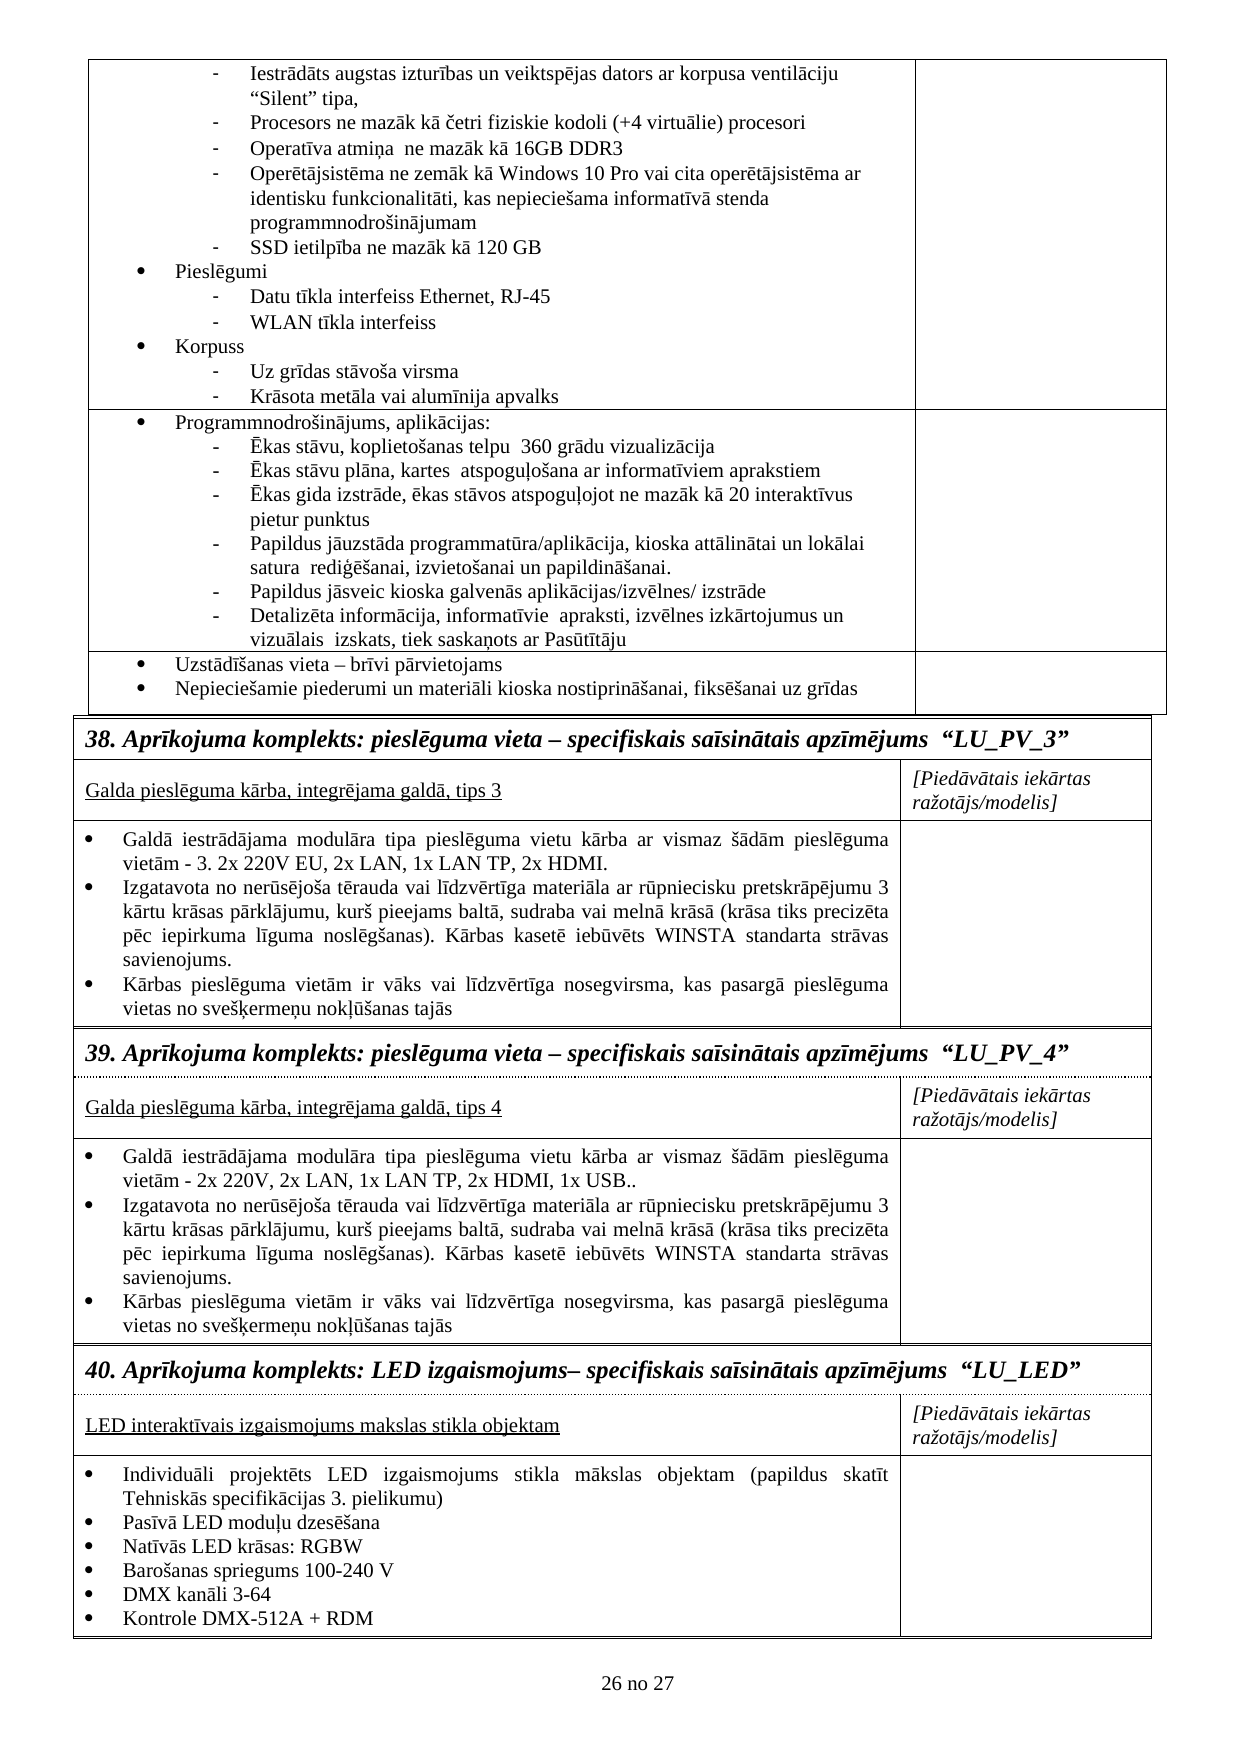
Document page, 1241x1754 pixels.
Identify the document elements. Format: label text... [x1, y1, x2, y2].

table_cell Programmnodrošinājums, aplikācijas: Ēkas stāvu, koplietošanas telpu 360 grādu vizualizācija Ēkas stāvu plāna, kartes atspoguļošana ar informatīviem aprakstiem Ēkas gida izstrāde, ēkas stāvos atspoguļojot ne mazāk kā 20 interaktīvus pietur punktus Papildus jāuzstāda programmatūra/aplikācija, kioska attālinātai un lokālai satura rediģēšanai, izvietošanai un papildināšanai. Papildus jāsveic kioska galvenās aplikācijas/izvēlnes/ izstrāde Detalizēta informācija, informatīvie apraksti, izvēlnes izkārtojumus un vizuālais izskats, tiek saskaņots ar Pasūtītāju [89, 410, 915, 651]
table_cell 39. Aprīkojuma komplekts: pieslēguma vieta – specifiskais saīsinātais apzīmējums “LU_PV_4” [74, 1029, 1151, 1076]
table_cell [901, 1456, 1151, 1636]
table_cell Galdā iestrādājama modulāra tipa pieslēguma vietu kārba ar vismaz šādām pieslēguma vietām - 3. 2x 220V EU, 2x LAN, 1x LAN TP, 2x HDMI. Izgatavota no nerūsējoša tērauda vai līdzvērtīga materiāla ar rūpniecisku pretskrāpējumu 3 kārtu krāsas pārklājumu, kurš pieejams baltā, sudraba vai melnā krāsā (krāsa tiks precizēta pēc iepirkuma līguma noslēgšanas). Kārbas kasetē iebūvēts WINSTA standarta strāvas savienojums. Kārbas pieslēguma vietām ir vāks vai līdzvērtīga nosegvirsma, kas pasargā pieslēguma vietas no svešķermeņu nokļūšanas tajās [74, 821, 900, 1026]
table_cell Galdā iestrādājama modulāra tipa pieslēguma vietu kārba ar vismaz šādām pieslēguma vietām - 2x 220V, 2x LAN, 1x LAN TP, 2x HDMI, 1x USB.. Izgatavota no nerūsējoša tērauda vai līdzvērtīga materiāla ar rūpniecisku pretskrāpējumu 3 kārtu krāsas pārklājumu, kurš pieejams baltā, sudraba vai melnā krāsā (krāsa tiks precizēta pēc iepirkuma līguma noslēgšanas). Kārbas kasetē iebūvēts WINSTA standarta strāvas savienojums. Kārbas pieslēguma vietām ir vāks vai līdzvērtīga nosegvirsma, kas pasargā pieslēguma vietas no svešķermeņu nokļūšanas tajās [74, 1139, 900, 1343]
table_cell [Piedāvātais iekārtas ražotājs/modelis] [901, 1076, 1151, 1137]
table_header 38. Aprīkojuma komplekts: pieslēguma vieta – specifiskais saīsinātais apzīmējums “LU_PV_3” [74, 719, 1151, 759]
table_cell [89, 60, 915, 409]
table_cell Galda pieslēguma kārba, integrējama galdā, tips 3 [74, 760, 900, 820]
table_cell [Piedāvātais iekārtas ražotājs/modelis] [901, 760, 1151, 820]
table_cell Galda pieslēguma kārba, integrējama galdā, tips 4 [74, 1076, 900, 1137]
table_cell [916, 652, 1166, 714]
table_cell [74, 1456, 900, 1636]
table_cell [916, 60, 1166, 409]
table_cell 40. Aprīkojuma komplekts: LED izgaismojums– specifiskais saīsinātais apzīmējums “LU_LED” [74, 1346, 1151, 1394]
table_cell Uzstādīšanas vieta – brīvi pārvietojams Nepieciešamie piederumi un materiāli kioska nostiprināšanai, fiksēšanai uz grīdas [89, 652, 915, 714]
table_cell [916, 410, 1166, 651]
table_cell [901, 1139, 1151, 1343]
table_cell [901, 821, 1151, 1026]
table_cell LED interaktīvais izgaismojums makslas stikla objektam [74, 1394, 900, 1455]
table_cell [Piedāvātais iekārtas ražotājs/modelis] [901, 1394, 1151, 1455]
